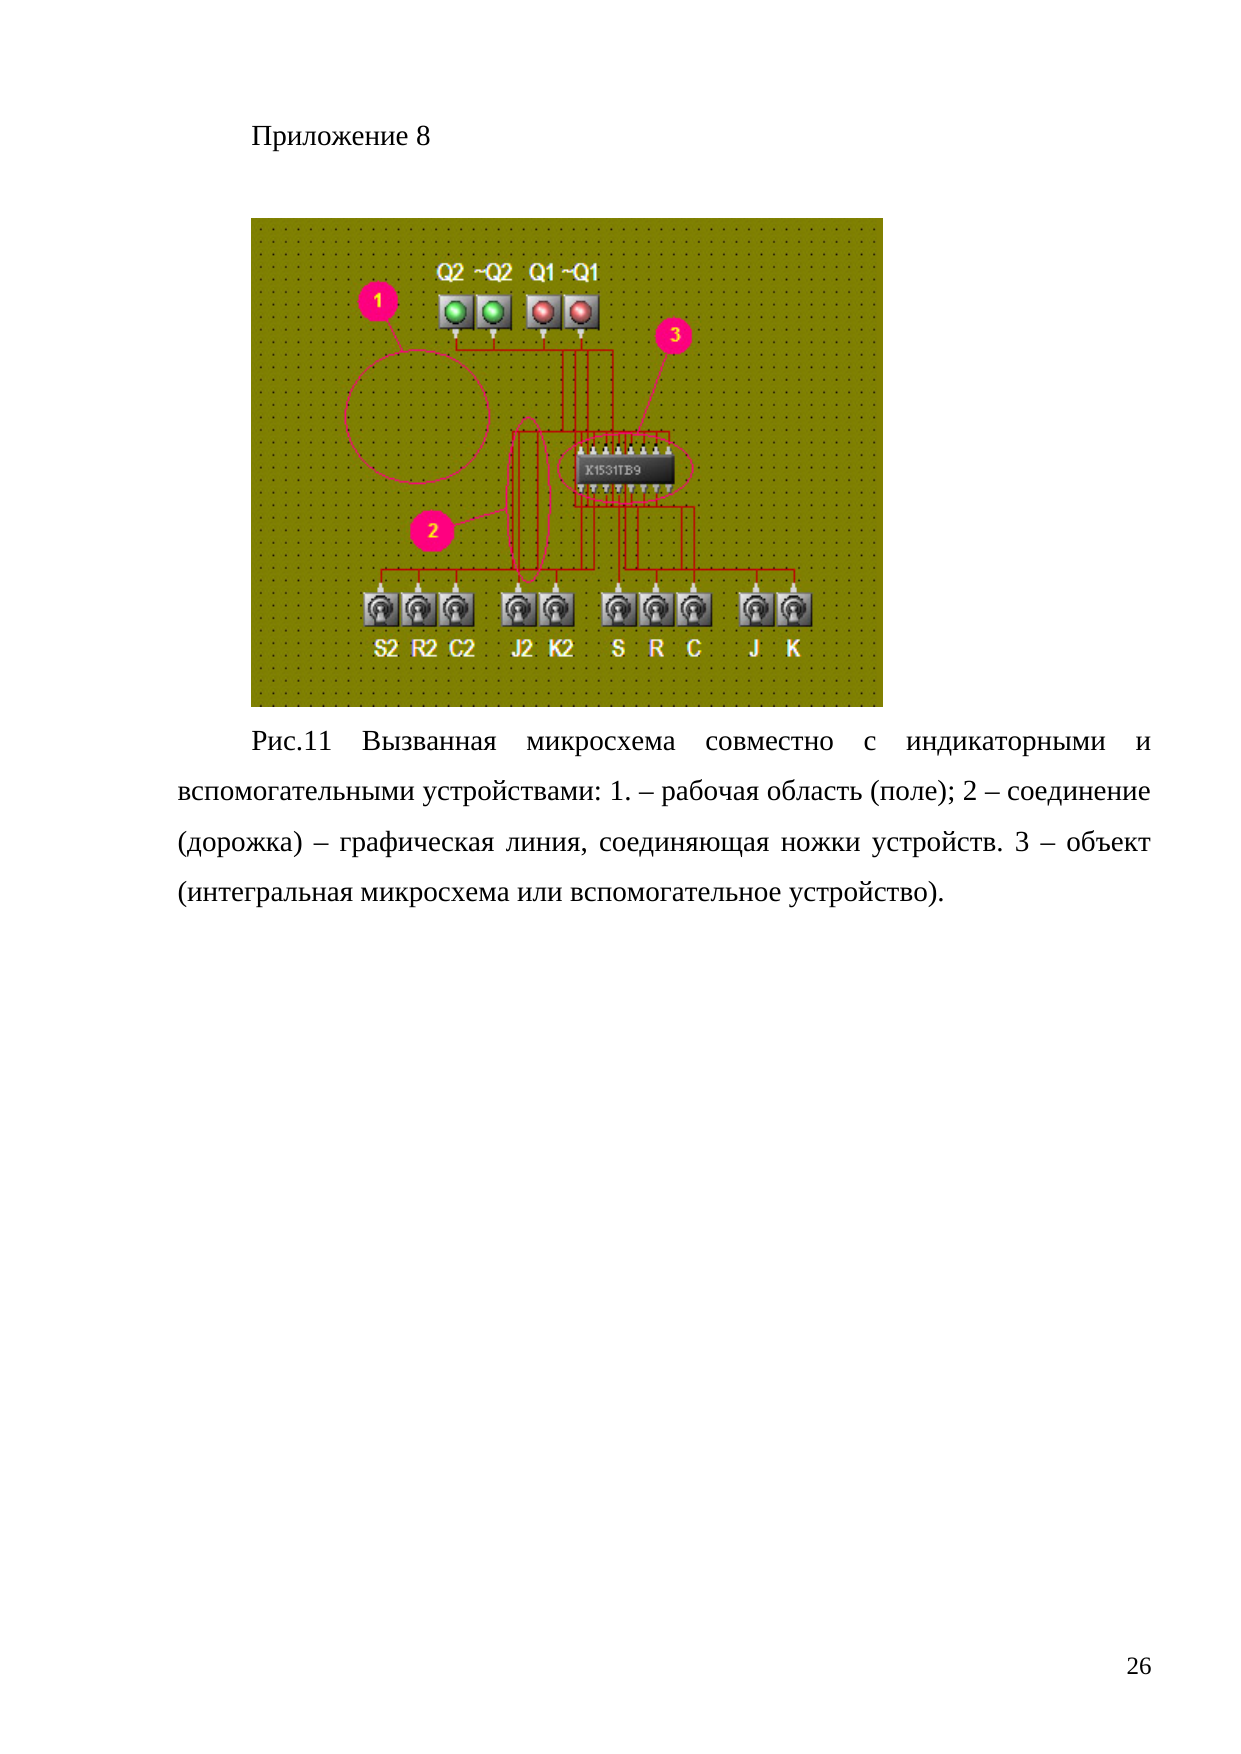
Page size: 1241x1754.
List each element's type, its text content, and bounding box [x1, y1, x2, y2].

picture [251, 218, 883, 707]
text Приложение 8 [177, 118, 1152, 152]
text Рис.11 Вызванная микросхема совместно с индикаторными и вспомогательными устройствами: 1. – рабочая область (поле); 2 – соединение (дорожка) – графическая линия, соединяющая ножки устройств. 3 – объект (интегральная микросхема или вспомогательное устройство). [177, 723, 1152, 908]
